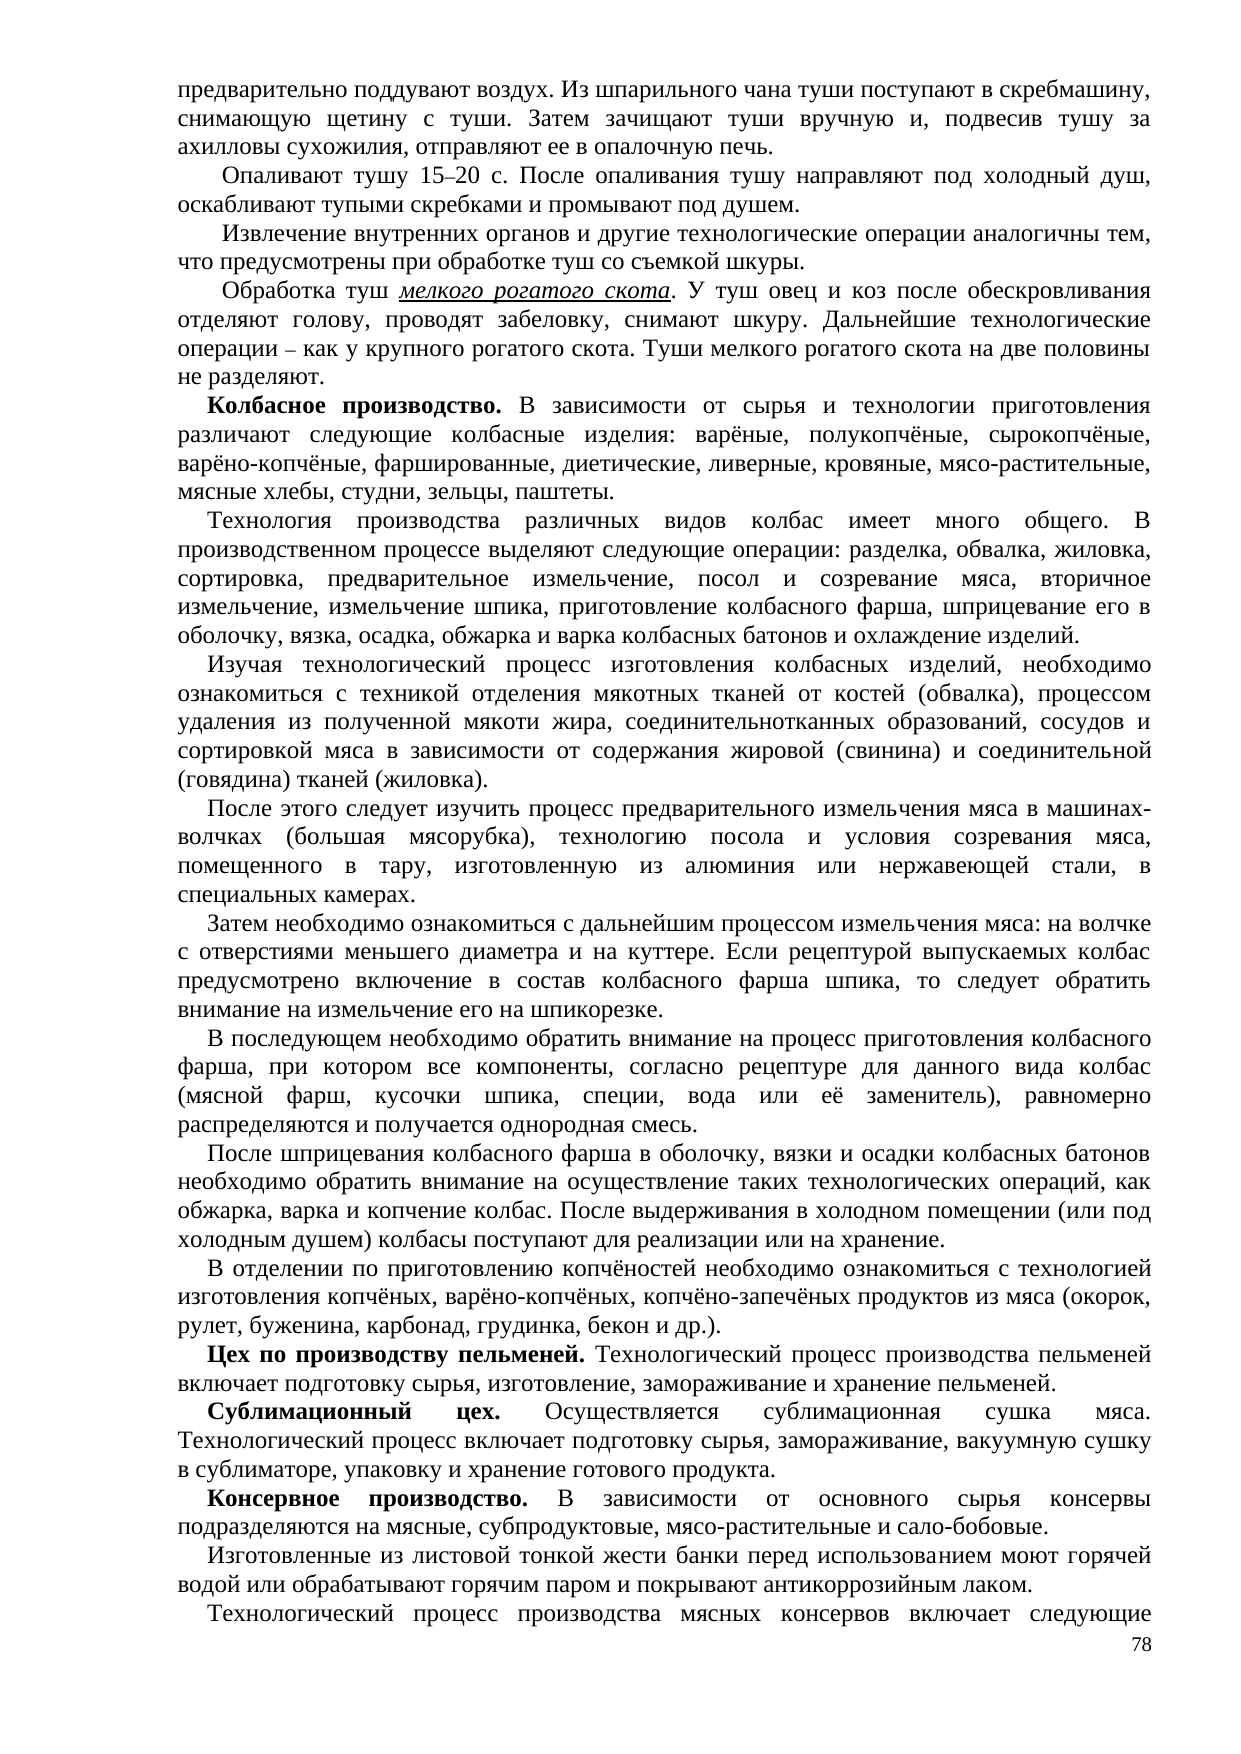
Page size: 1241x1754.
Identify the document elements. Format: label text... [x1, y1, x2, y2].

text Технология производства различных видов колбас имеет много общего. В производственном процессе выделяют следующие операции: разделка, обвалка, жиловка, сортировка, предварительное измельчение, посол и созревание мяса, вторичное измельчение, измельчение шпика, приготовление колбасного фарша, шприцевание его в оболочку, вязка, осадка, обжарка и варка колбасных батонов и охлаждение изделий. [177, 505, 1152, 649]
text Изготовленные из листовой тонкой жести банки перед использованием моют горячей водой или обрабатывают горячим паром и покрывают антикоррозийным лаком. [177, 1540, 1152, 1598]
text Опаливают тушу 15–20 с. После опаливания тушу направляют под холодный душ, оскабливают тупыми скребками и промывают под душем. [177, 160, 1152, 218]
text Консервное производство. В зависимости от основного сырья консервы подразделяются на мясные, субпродуктовые, мясо-растительные и сало-бобовые. [177, 1483, 1152, 1540]
text Затем необходимо ознакомиться с дальнейшим процессом измельчения мяса: на волчке с отверстиями меньшего диаметра и на куттере. Если рецептурой выпускаемых колбас предусмотрено включение в состав колбасного фарша шпика, то следует обратить внимание на измельчение его на шпикорезке. [177, 908, 1152, 1023]
text Обработка туш мелкого рогатого скота. У туш овец и коз после обескровливания отделяют голову, проводят забеловку, снимают шкуру. Дальнейшие технологические операции – как у крупного рогатого скота. Туши мелкого рогатого скота на две половины не разделяют. [177, 275, 1152, 390]
text В отделении по приготовлению копчёностей необходимо ознакомиться с технологией изготовления копчёных, варёно-копчёных, копчёно-запечёных продуктов из мяса (окорок, рулет, буженина, карбонад, грудинка, бекон и др.). [177, 1253, 1152, 1339]
text Колбасное производство. В зависимости от сырья и технологии приготовления различают следующие колбасные изделия: варёные, полукопчёные, сырокопчёные, варёно-копчёные, фаршированные, диетические, ливерные, кровяные, мясо-растительные, мясные хлебы, студни, зельцы, паштеты. [177, 390, 1152, 505]
text Изучая технологический процесс изготовления колбасных изделий, необходимо ознакомиться с техникой отделения мякотных тканей от костей (обвалка), процессом удаления из полученной мякоти жира, соединительнотканных образований, сосудов и сортировкой мяса в зависимости от содержания жировой (свинина) и соединительной (говядина) тканей (жиловка). [177, 649, 1152, 793]
text В последующем необходимо обратить внимание на процесс приготовления колбасного фарша, при котором все компоненты, согласно рецептуре для данного вида колбас (мясной фарш, кусочки шпика, специи, вода или её заменитель), равномерно распределяются и получается однородная смесь. [177, 1023, 1152, 1138]
text После этого следует изучить процесс предварительного измельчения мяса в машинах-волчках (большая мясорубка), технологию посола и условия созревания мяса, помещенного в тару, изготовленную из алюминия или нержавеющей стали, в специальных камерах. [177, 793, 1152, 908]
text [177, 74, 1152, 160]
text Сублимационный цех. Осуществляется сублимационная сушка мяса. Технологический процесс включает подготовку сырья, замораживание, вакуумную сушку в сублиматоре, упаковку и хранение готового продукта. [177, 1396, 1152, 1483]
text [177, 1598, 1152, 1626]
text Извлечение внутренних органов и другие технологические операции аналогичны тем, что предусмотрены при обработке туш со съемкой шкуры. [177, 218, 1152, 275]
text После шприцевания колбасного фарша в оболочку, вязки и осадки колбасных батонов необходимо обратить внимание на осуществление таких технологических операций, как обжарка, варка и копчение колбас. После выдерживания в холодном помещении (или под холодным душем) колбасы поступают для реализации или на хранение. [177, 1138, 1152, 1253]
text Цех по производству пельменей. Технологический процесс производства пельменей включает подготовку сырья, изготовление, замораживание и хранение пельменей. [177, 1339, 1152, 1396]
